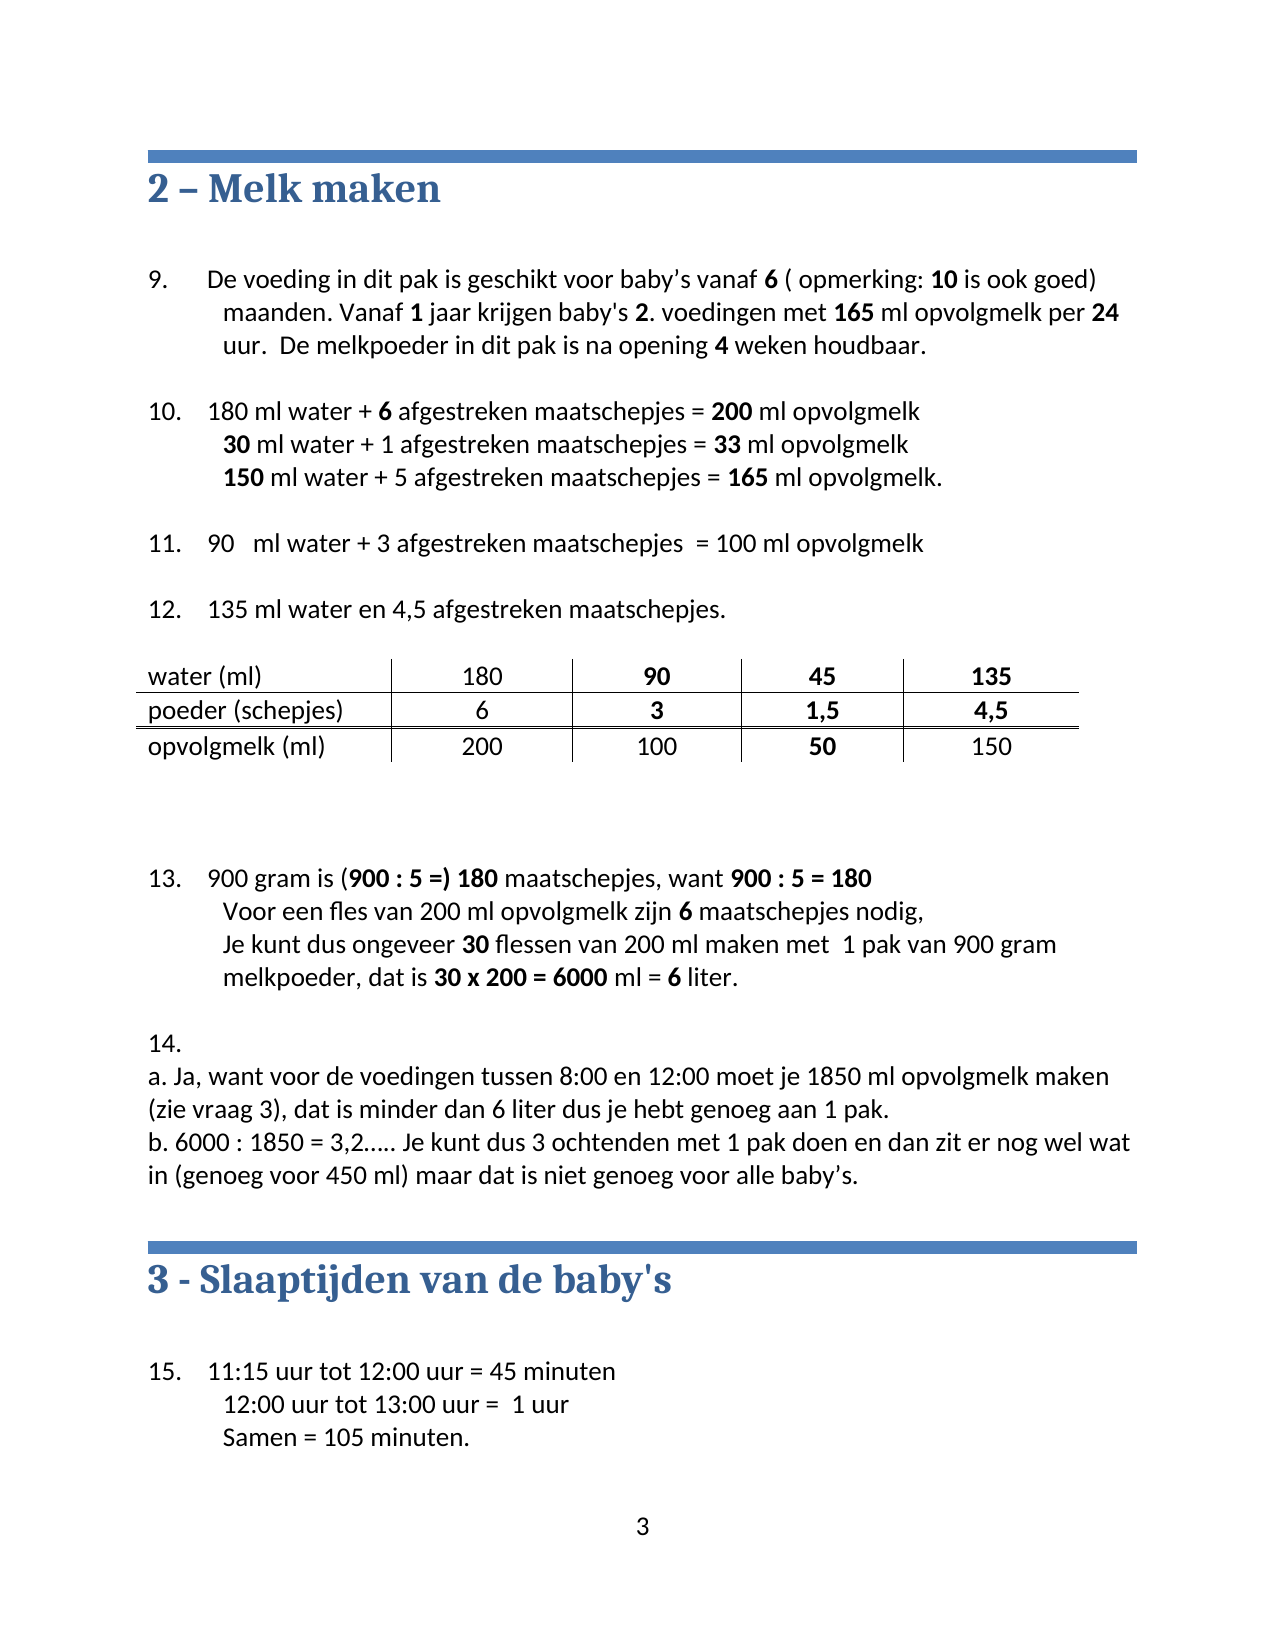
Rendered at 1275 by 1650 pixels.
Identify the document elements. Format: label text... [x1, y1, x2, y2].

table_cell 100 [573, 729, 741, 762]
table_cell 3 [573, 693, 741, 726]
table_header 180 [392, 659, 572, 692]
table_cell 6 [392, 693, 572, 726]
table_header 90 [573, 659, 741, 692]
table_cell 1,5 [742, 693, 903, 726]
list 180 ml water + 6 afgestreken maatschepjes = 200 ml opvolgmelk 30 ml water + 1 afgestreken maatschepjes = 33 ml opvolgmelk 150 ml water + 5 afgestreken maatschepjes = 165 ml opvolgmelk. [148, 394, 1137, 494]
table_cell 200 [392, 729, 572, 762]
text a. Ja, want voor de voedingen tussen 8:00 en 12:00 moet je 1850 ml opvolgmelk maken (zie vraag 3), dat is minder dan 6 liter dus je hebt genoeg aan 1 pak. [148, 1059, 1137, 1125]
list 90 ml water + 3 afgestreken maatschepjes = 100 ml opvolgmelk [148, 527, 1137, 560]
list 11:15 uur tot 12:00 uur = 45 minuten 12:00 uur tot 13:00 uur = 1 uur Samen = 105 minuten. [148, 1354, 1137, 1453]
table_header water (ml) [136, 659, 391, 692]
text b. 6000 : 1850 = 3,2….. Je kunt dus 3 ochtenden met 1 pak doen en dan zit er nog wel wat in (genoeg voor 450 ml) maar dat is niet genoeg voor alle baby’s. [148, 1125, 1137, 1191]
table_cell poeder (schepjes) [136, 693, 391, 726]
table_header 45 [742, 659, 903, 692]
table_header 135 [904, 659, 1078, 692]
subtitle 2 – Melk maken [148, 163, 1137, 212]
subtitle 3 - Slaaptijden van de baby's [148, 1254, 1137, 1304]
table_cell 150 [904, 729, 1078, 762]
table_cell 4,5 [904, 693, 1078, 726]
table_cell opvolgmelk (ml) [136, 729, 391, 762]
table_cell 50 [742, 729, 903, 762]
list 135 ml water en 4,5 afgestreken maatschepjes. [148, 593, 1137, 626]
list De voeding in dit pak is geschikt voor baby’s vanaf 6 ( opmerking: 10 is ook goed) maanden. Vanaf 1 jaar krijgen baby's 2. voedingen met 165 ml opvolgmelk per 24 uur. De melkpoeder in dit pak is na opening 4 weken houdbaar. [148, 262, 1137, 362]
list 900 gram is (900 : 5 =) 180 maatschepjes, want 900 : 5 = 180 Voor een fles van 200 ml opvolgmelk zijn 6 maatschepjes nodig, Je kunt dus ongeveer 30 flessen van 200 ml maken met 1 pak van 900 gram melkpoeder, dat is 30 x 200 = 6000 ml = 6 liter. [148, 861, 1137, 993]
